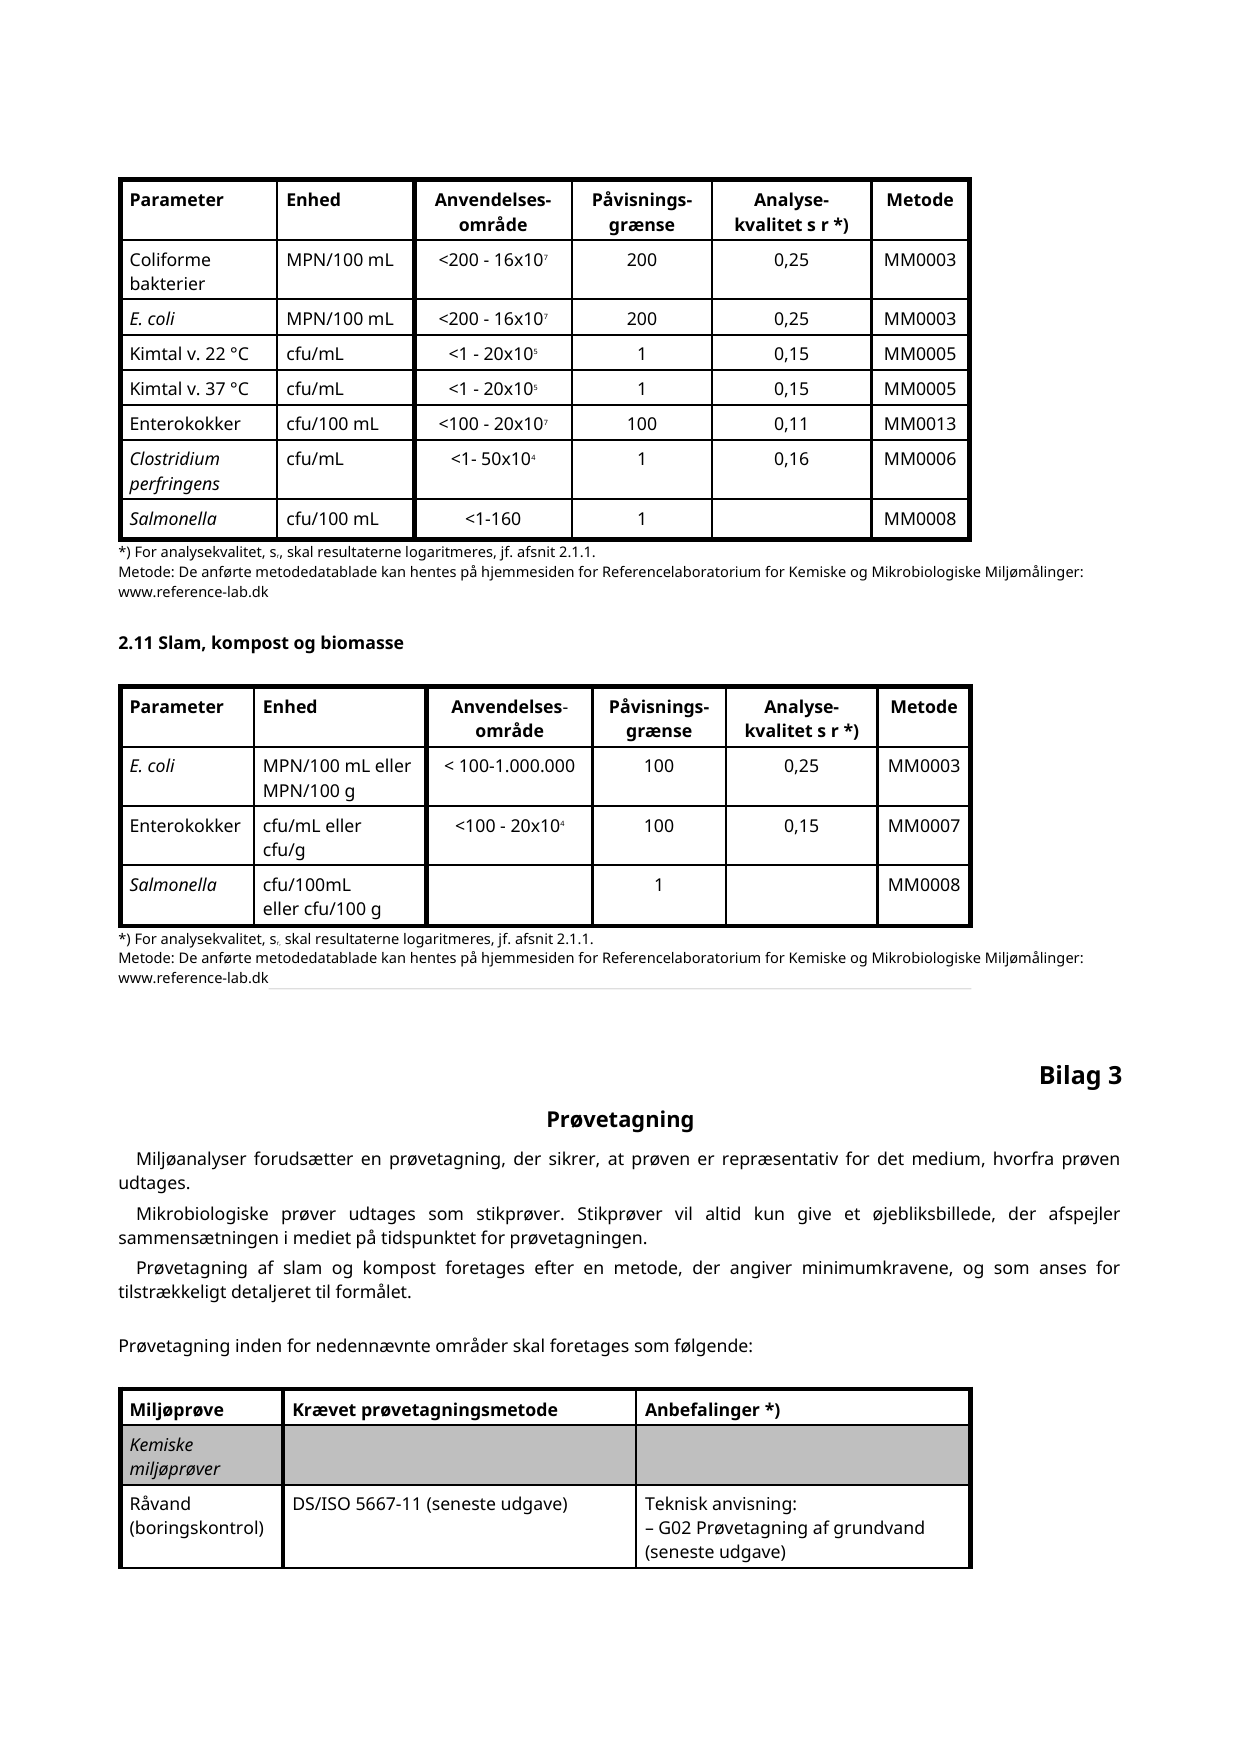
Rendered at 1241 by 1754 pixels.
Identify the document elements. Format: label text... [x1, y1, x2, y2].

text Prøvetagning af slam og kompost foretages efter en metode, der angiver minimumkravene, og som anses for tilstrækkeligt detaljeret til formålet. [118, 1256, 1122, 1304]
table_header [123, 406, 276, 439]
table_header [278, 500, 412, 537]
text Prøvetagning [118, 1104, 1122, 1134]
table_header [573, 371, 711, 404]
table_header [594, 866, 725, 924]
table_header [278, 406, 412, 439]
table_header [278, 182, 412, 239]
table_header [123, 182, 276, 239]
table_header [594, 748, 725, 805]
text Metode: De anførte metodedatablade kan hentes på hjemmesiden for Referencelaboratorium for Kemiske og Mikrobiologiske Miljømålinger: www.reference-lab.dk [118, 948, 1122, 988]
table_header [417, 182, 571, 239]
table_header [573, 300, 711, 334]
text Mikrobiologiske prøver udtages som stikprøver. Stikprøver vil altid kun give et øjebliksbillede, der afspejler sammensætningen i mediet på tidspunktet for prøvetagningen. [118, 1201, 1122, 1249]
table_header [123, 866, 253, 924]
table_header [123, 748, 253, 805]
table_header [417, 371, 571, 404]
text *) For analysekvalitet, sr, skal resultaterne logaritmeres, jf. afsnit 2.1.1. [118, 928, 1122, 948]
table_header [573, 406, 711, 439]
table_header [123, 689, 253, 746]
table_header [429, 866, 591, 924]
table_header [713, 441, 870, 498]
table_header [255, 866, 424, 924]
text *) For analysekvalitet, sr, skal resultaterne logaritmeres, jf. afsnit 2.1.1. [118, 542, 1122, 562]
table_header [278, 300, 412, 334]
table_header [278, 336, 412, 369]
table_header [727, 866, 876, 924]
table_header [278, 441, 412, 498]
table_header [713, 371, 870, 404]
table_header [873, 441, 967, 498]
text Bilag 3 [118, 1058, 1122, 1092]
table_header [278, 241, 412, 298]
table_header [417, 406, 571, 439]
table_header [417, 500, 571, 537]
table_header [123, 807, 253, 864]
table_header [713, 300, 870, 334]
table_header [123, 336, 276, 369]
table_header [873, 500, 967, 537]
table_header [417, 300, 571, 334]
table_header [873, 182, 967, 239]
table_header [123, 1391, 281, 1424]
table_header [594, 807, 725, 864]
table_header [727, 807, 876, 864]
table_header [429, 748, 591, 805]
table_header [123, 441, 276, 498]
table_header [573, 182, 711, 239]
table_header [123, 241, 276, 298]
table_header [255, 807, 424, 864]
table_header [123, 300, 276, 334]
table_header [255, 748, 424, 805]
table_header [255, 689, 424, 746]
table_header [573, 441, 711, 498]
table_header [573, 336, 711, 369]
table_header [873, 406, 967, 439]
table_header [873, 336, 967, 369]
table_header [278, 371, 412, 404]
table_header [285, 1486, 635, 1567]
table_header [123, 1486, 281, 1567]
table_header [713, 406, 870, 439]
table_header [879, 866, 968, 924]
table_header [879, 748, 968, 805]
table_header [873, 371, 967, 404]
table_header [417, 336, 571, 369]
table_header [123, 371, 276, 404]
table_header [285, 1391, 635, 1424]
text Prøvetagning inden for nedennævnte områder skal foretages som følgende: [118, 1333, 1122, 1357]
table_header [417, 241, 571, 298]
text Miljøanalyser forudsætter en prøvetagning, der sikrer, at prøven er repræsentativ for det medium, hvorfra prøven udtages. [118, 1147, 1122, 1195]
text Metode: De anførte metodedatablade kan hentes på hjemmesiden for Referencelaboratorium for Kemiske og Mikrobiologiske Miljømålinger: www.reference-lab.dk [118, 562, 1122, 601]
table_header [713, 500, 870, 537]
text 2.11 Slam, kompost og biomasse [118, 631, 1122, 655]
table_header [879, 689, 968, 746]
table_header [123, 500, 276, 537]
table_header [429, 689, 591, 746]
table_header [713, 336, 870, 369]
table_header [727, 748, 876, 805]
table_header [873, 241, 967, 298]
table_header [873, 300, 967, 334]
table_header [417, 441, 571, 498]
table_header [573, 241, 711, 298]
table_header [594, 689, 725, 746]
table_header [573, 500, 711, 537]
table_header [727, 689, 876, 746]
table_header [879, 807, 968, 864]
table_header [713, 182, 870, 239]
table_header [713, 241, 870, 298]
table_header [637, 1486, 968, 1567]
table_header [637, 1391, 968, 1424]
table_header [429, 807, 591, 864]
